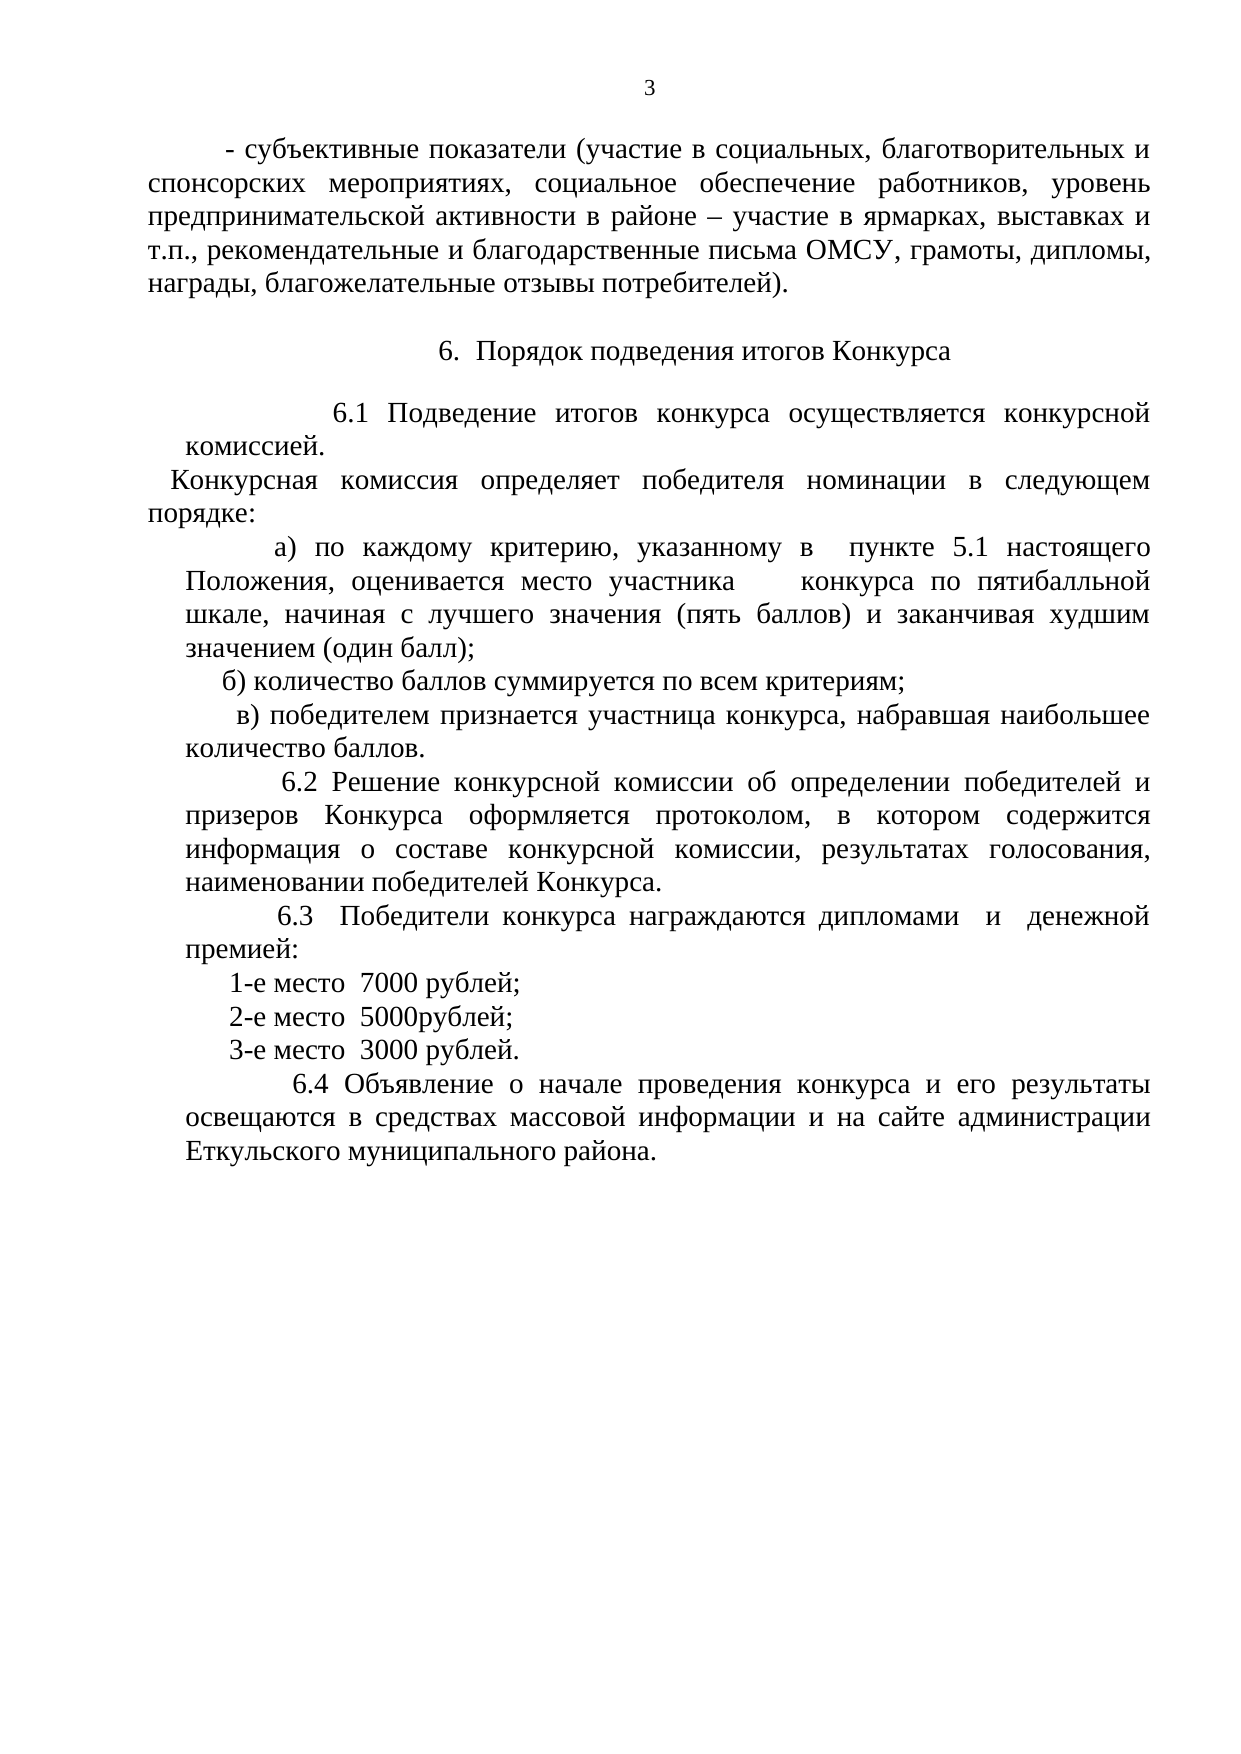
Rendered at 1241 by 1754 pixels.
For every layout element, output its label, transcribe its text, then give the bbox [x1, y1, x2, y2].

text 6.2 Решение конкурсной комиссии об определении победителей и призеров Конкурса оформляется протоколом, в котором содержится информация о составе конкурсной комиссии, результатах голосования, наименовании победителей Конкурса. [185, 764, 1152, 898]
text 6.4 Объявление о начале проведения конкурса и его результаты освещаются в средствах массовой информации и на сайте администрации Еткульского муниципального района. [185, 1066, 1152, 1166]
list Порядок подведения итогов Конкурса [237, 333, 1152, 366]
text 1-е место 7000 рублей; [185, 965, 1152, 999]
text в) победителем признается участница конкурса, набравшая наибольшее количество баллов. [185, 697, 1152, 764]
text 2-е место 5000рублей; [185, 999, 1152, 1032]
text - субъективные показатели (участие в социальных, благотворительных и спонсорских мероприятиях, социальное обеспечение работников, уровень предпринимательской активности в районе – участие в ярмарках, выставках и т.п., рекомендательные и благодарственные письма ОМСУ, грамоты, дипломы, награды, благожелательные отзывы потребителей). [148, 131, 1152, 299]
text 6.1 Подведение итогов конкурса осуществляется конкурсной комиссией. [185, 395, 1152, 462]
text б) количество баллов суммируется по всем критериям; [185, 663, 1152, 697]
text а) по каждому критерию, указанному в пункте 5.1 настоящего Положения, оценивается место участника конкурса по пятибалльной шкале, начиная с лучшего значения (пять баллов) и заканчивая худшим значением (один балл); [185, 529, 1152, 663]
text 6.3 Победители конкурса награждаются дипломами и денежной премией: [185, 898, 1152, 965]
text Конкурсная комиссия определяет победителя номинации в следующем порядке: [148, 462, 1152, 529]
text 3-е место 3000 рублей. [185, 1032, 1152, 1066]
